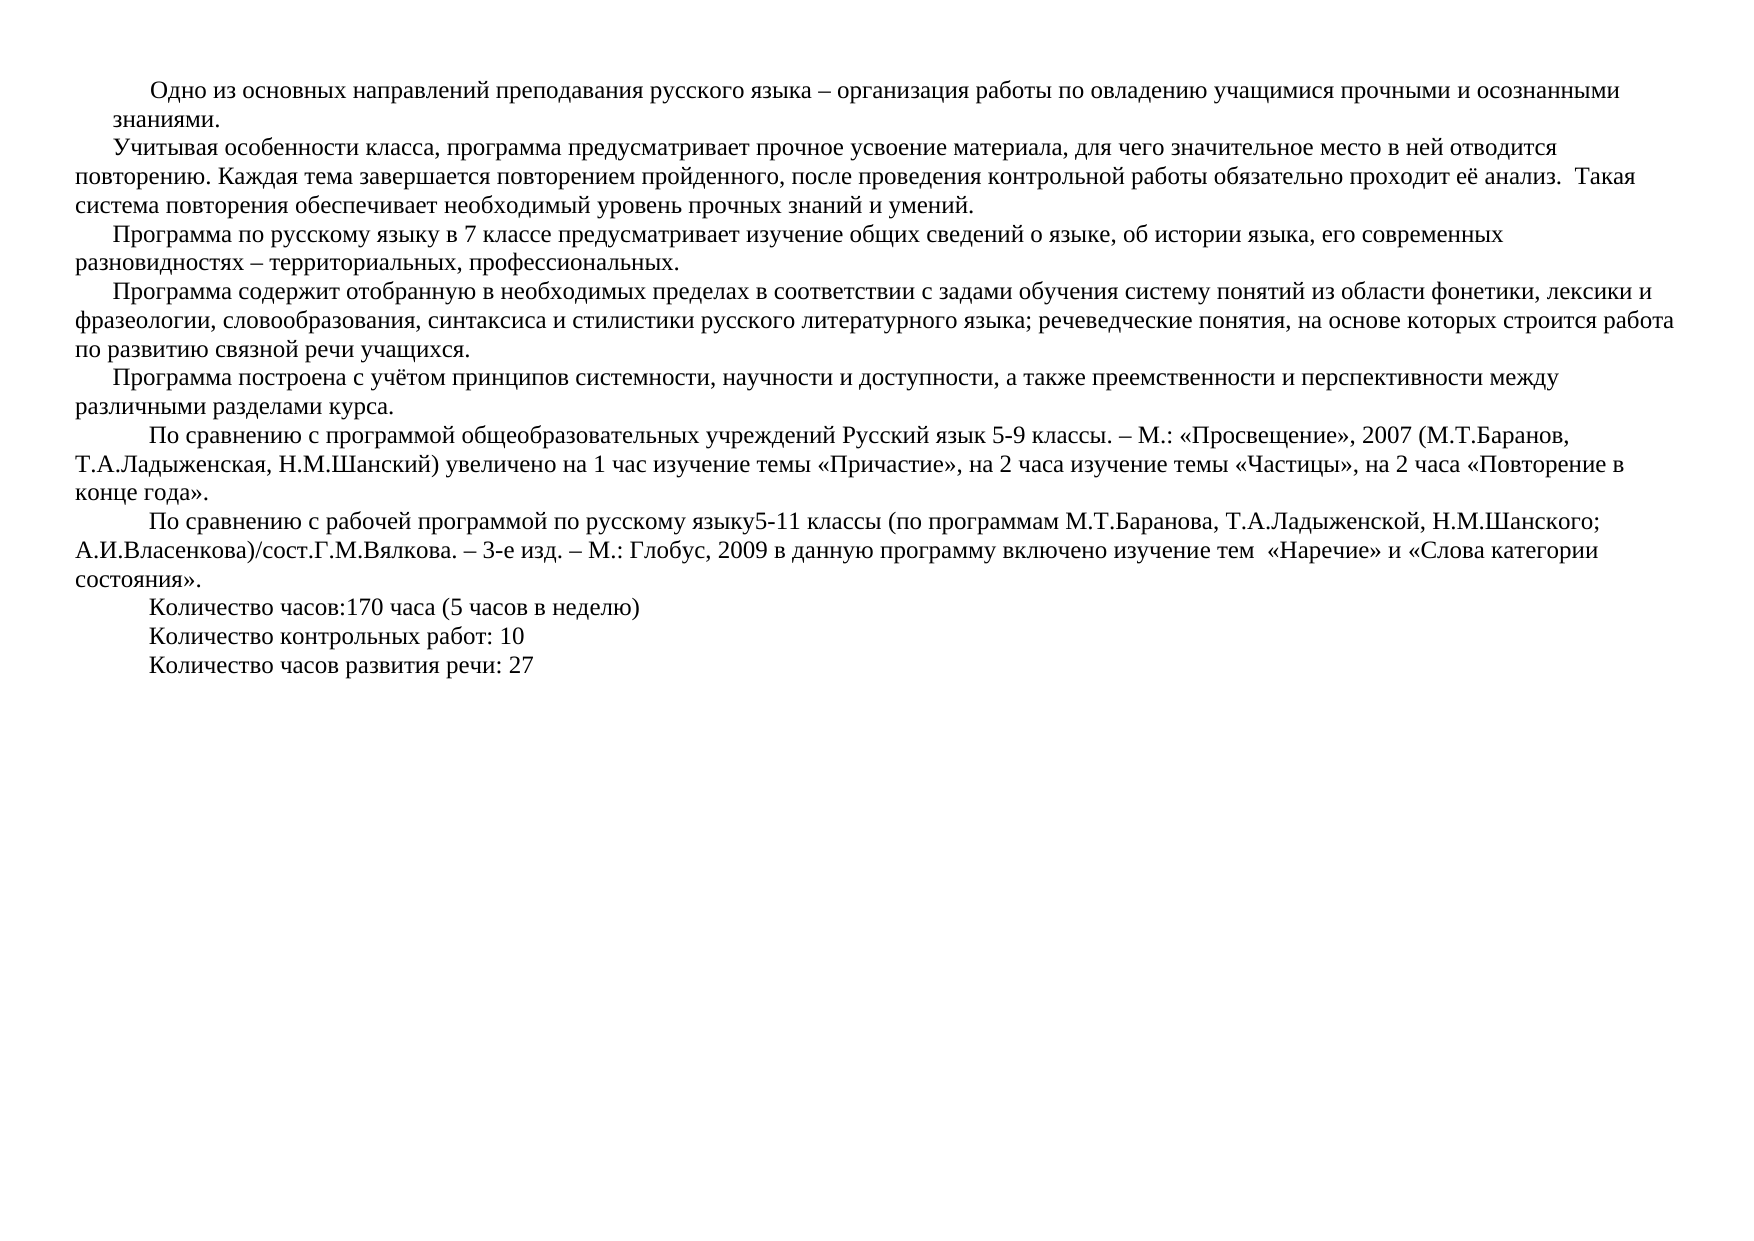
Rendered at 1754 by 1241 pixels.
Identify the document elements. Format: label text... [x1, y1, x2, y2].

text Количество часов:170 часа (5 часов в неделю) [149, 592, 1679, 621]
text Количество контрольных работ: 10 [149, 621, 1679, 650]
text Количество часов развития речи: 27 [149, 650, 1679, 679]
text Программа содержит отобранную в необходимых пределах в соответствии с задами обучения систему понятий из области фонетики, лексики и фразеологии, словообразования, синтаксиса и стилистики русского литературного языка; речеведческие понятия, на основе которых строится работа по развитию связной речи учащихся. [75, 276, 1679, 362]
text Программа по русскому языку в 7 классе предусматривает изучение общих сведений о языке, об истории языка, его современных разновидностях – территориальных, профессиональных. [75, 219, 1679, 276]
text Одно из основных направлений преподавания русского языка – организация работы по овладению учащимися прочными и осознанными знаниями. [112, 75, 1679, 132]
text Программа построена с учётом принципов системности, научности и доступности, а также преемственности и перспективности между различными разделами курса. [75, 362, 1679, 420]
text По сравнению с программой общеобразовательных учреждений Русский язык 5-9 классы. – М.: «Просвещение», 2007 (М.Т.Баранов, Т.А.Ладыженская, Н.М.Шанский) увеличено на 1 час изучение темы «Причастие», на 2 часа изучение темы «Частицы», на 2 часа «Повторение в конце года». [75, 420, 1679, 506]
text По сравнению с рабочей программой по русскому языку5-11 классы (по программам М.Т.Баранова, Т.А.Ладыженской, Н.М.Шанского; А.И.Власенкова)/сост.Г.М.Вялкова. – 3-е изд. – М.: Глобус, 2009 в данную программу включено изучение тем «Наречие» и «Слова категории состояния». [75, 506, 1679, 592]
text Учитывая особенности класса, программа предусматривает прочное усвоение материала, для чего значительное место в ней отводится повторению. Каждая тема завершается повторением пройденного, после проведения контрольной работы обязательно проходит её анализ. Такая система повторения обеспечивает необходимый уровень прочных знаний и умений. [75, 132, 1679, 219]
